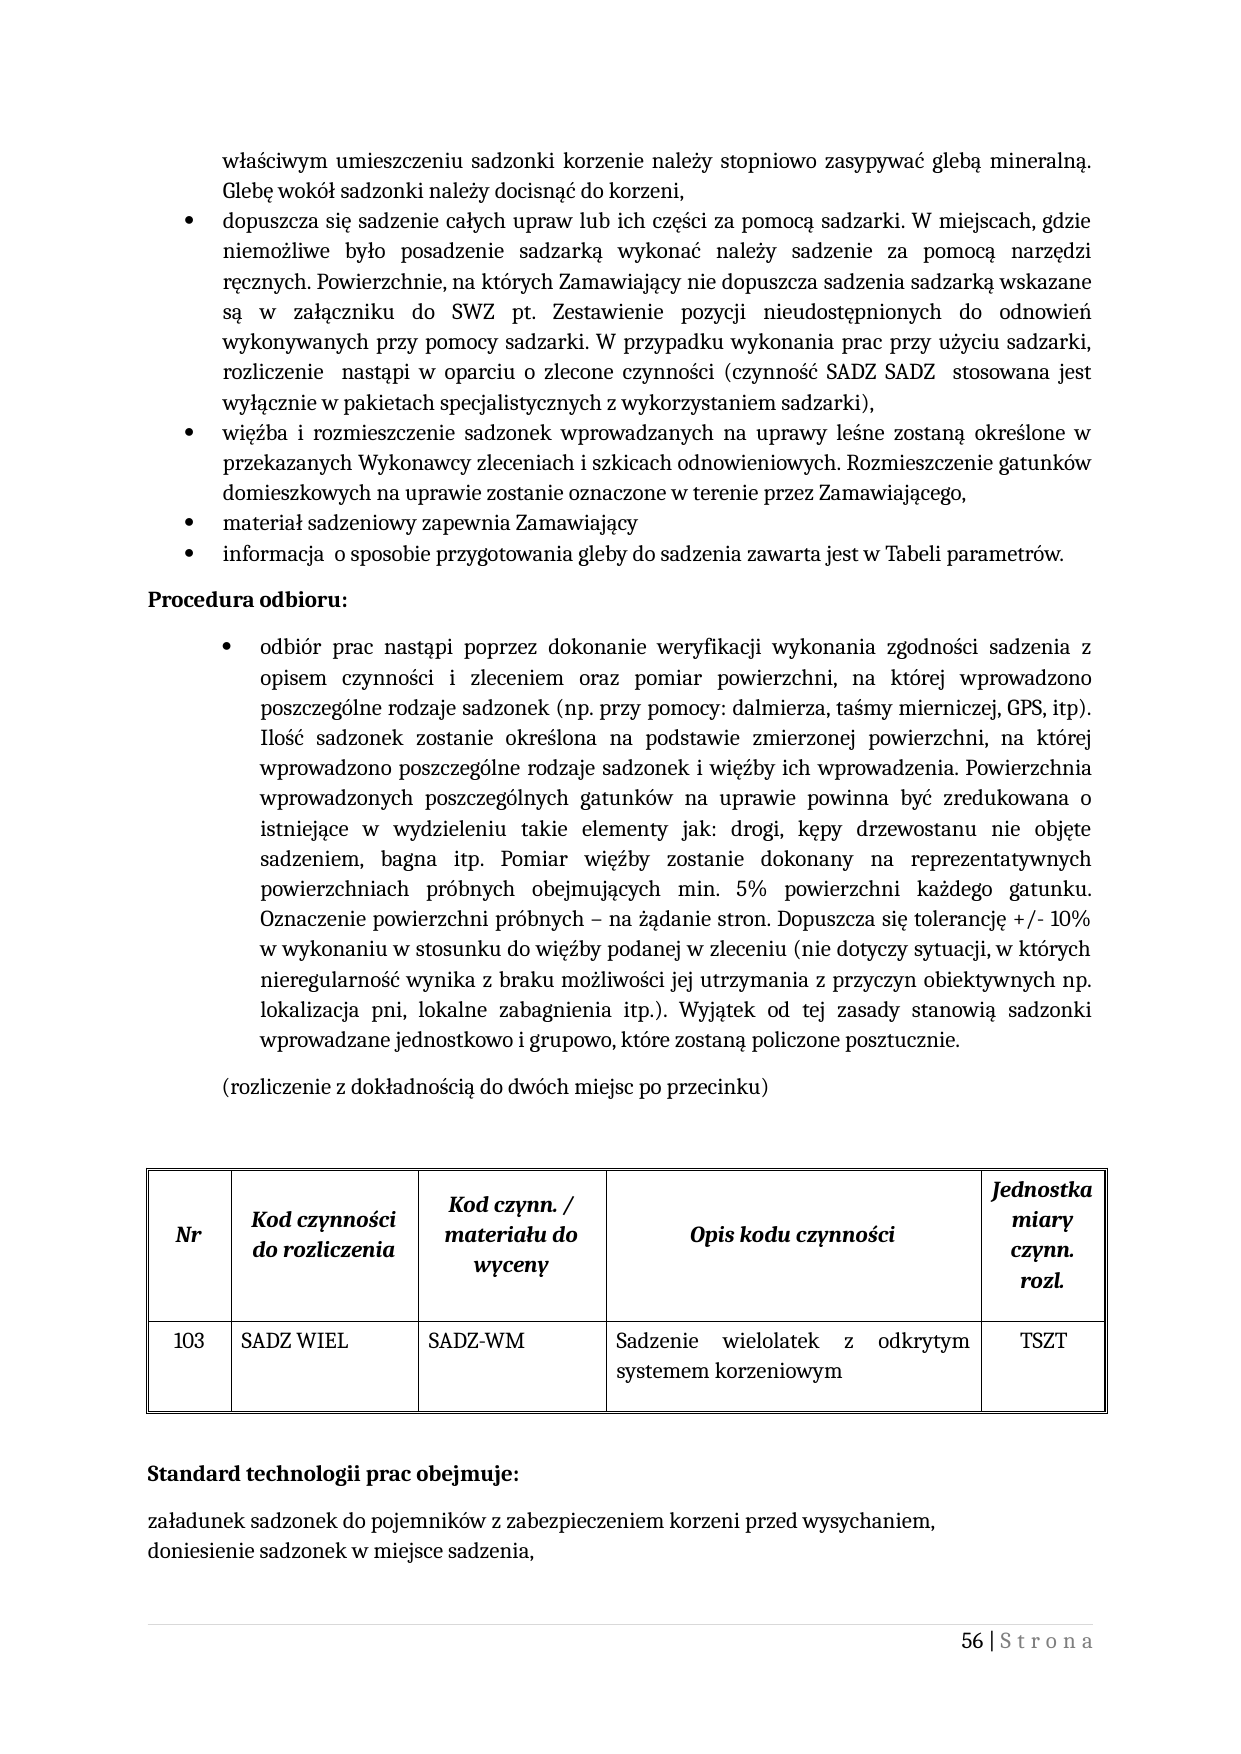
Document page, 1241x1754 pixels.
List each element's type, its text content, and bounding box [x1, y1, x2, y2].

table_cell TSZT [982, 1322, 1104, 1411]
list dopuszcza się sadzenie całych upraw lub ich części za pomocą sadzarki. W miejscach, gdzie niemożliwe było posadzenie sadzarką wykonać należy sadzenie za pomocą narzędzi ręcznych. Powierzchnie, na których Zamawiający nie dopuszcza sadzenia sadzarką wskazane są w załączniku do SWZ pt. Zestawienie pozycji nieudostępnionych do odnowień wykonywanych przy pomocy sadzarki. W przypadku wykonania prac przy użyciu sadzarki, rozliczenie nastąpi w oparciu o zlecone czynności (czynność SADZ SADZ stosowana jest wyłącznie w pakietach specjalistycznych z wykorzystaniem sadzarki), [185, 208, 1093, 416]
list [185, 148, 1093, 204]
table_header Opis kodu czynności [607, 1171, 981, 1321]
table_cell SADZ-WM [419, 1322, 606, 1411]
list załadunek sadzonek do pojemników z zabezpieczeniem korzeni przed wysychaniem, [148, 1508, 1093, 1534]
list doniesienie sadzonek w miejsce sadzenia, [148, 1538, 1093, 1564]
table_header Jednostka miary czynn. rozl. [982, 1171, 1104, 1321]
list odbiór prac nastąpi poprzez dokonanie weryfikacji wykonania zgodności sadzenia z opisem czynności i zleceniem oraz pomiar powierzchni, na której wprowadzono poszczególne rodzaje sadzonek (np. przy pomocy: dalmierza, taśmy mierniczej, GPS, itp). Ilość sadzonek zostanie określona na podstawie zmierzonej powierzchni, na której wprowadzono poszczególne rodzaje sadzonek i więźby ich wprowadzenia. Powierzchnia wprowadzonych poszczególnych gatunków na uprawie powinna być zredukowana o istniejące w wydzieleniu takie elementy jak: drogi, kępy drzewostanu nie objęte sadzeniem, bagna itp. Pomiar więźby zostanie dokonany na reprezentatywnych powierzchniach próbnych obejmujących min. 5% powierzchni każdego gatunku. Oznaczenie powierzchni próbnych – na żądanie stron. Dopuszcza się tolerancję +/- 10% w wykonaniu w stosunku do więźby podanej w zleceniu (nie dotyczy sytuacji, w których nieregularność wynika z braku możliwości jej utrzymania z przyczyn obiektywnych np. lokalizacja pni, lokalne zabagnienia itp.). Wyjątek od tej zasady stanowią sadzonki wprowadzane jednostkowo i grupowo, które zostaną policzone posztucznie. [223, 634, 1093, 1053]
table_cell SADZ WIEL [232, 1322, 418, 1411]
table_header Kod czynn. / materiału do wyceny [419, 1171, 606, 1321]
list informacja o sposobie przygotowania gleby do sadzenia zawarta jest w Tabeli parametrów. [185, 540, 1093, 567]
text Procedura odbioru: [148, 587, 1093, 613]
text (rozliczenie z dokładnością do dwóch miejsc po przecinku) [148, 1074, 1093, 1100]
list więźba i rozmieszczenie sadzonek wprowadzanych na uprawy leśne zostaną określone w przekazanych Wykonawcy zleceniach i szkicach odnowieniowych. Rozmieszczenie gatunków domieszkowych na uprawie zostanie oznaczone w terenie przez Zamawiającego, [185, 419, 1093, 506]
table_header Nr [149, 1171, 231, 1321]
table_cell 103 [149, 1322, 231, 1411]
table_cell Sadzenie wielolatek z odkrytym systemem korzeniowym [607, 1322, 981, 1411]
list materiał sadzeniowy zapewnia Zamawiający [185, 510, 1093, 536]
text Standard technologii prac obejmuje: [148, 1461, 1093, 1487]
table_header Kod czynności do rozliczenia [232, 1171, 418, 1321]
